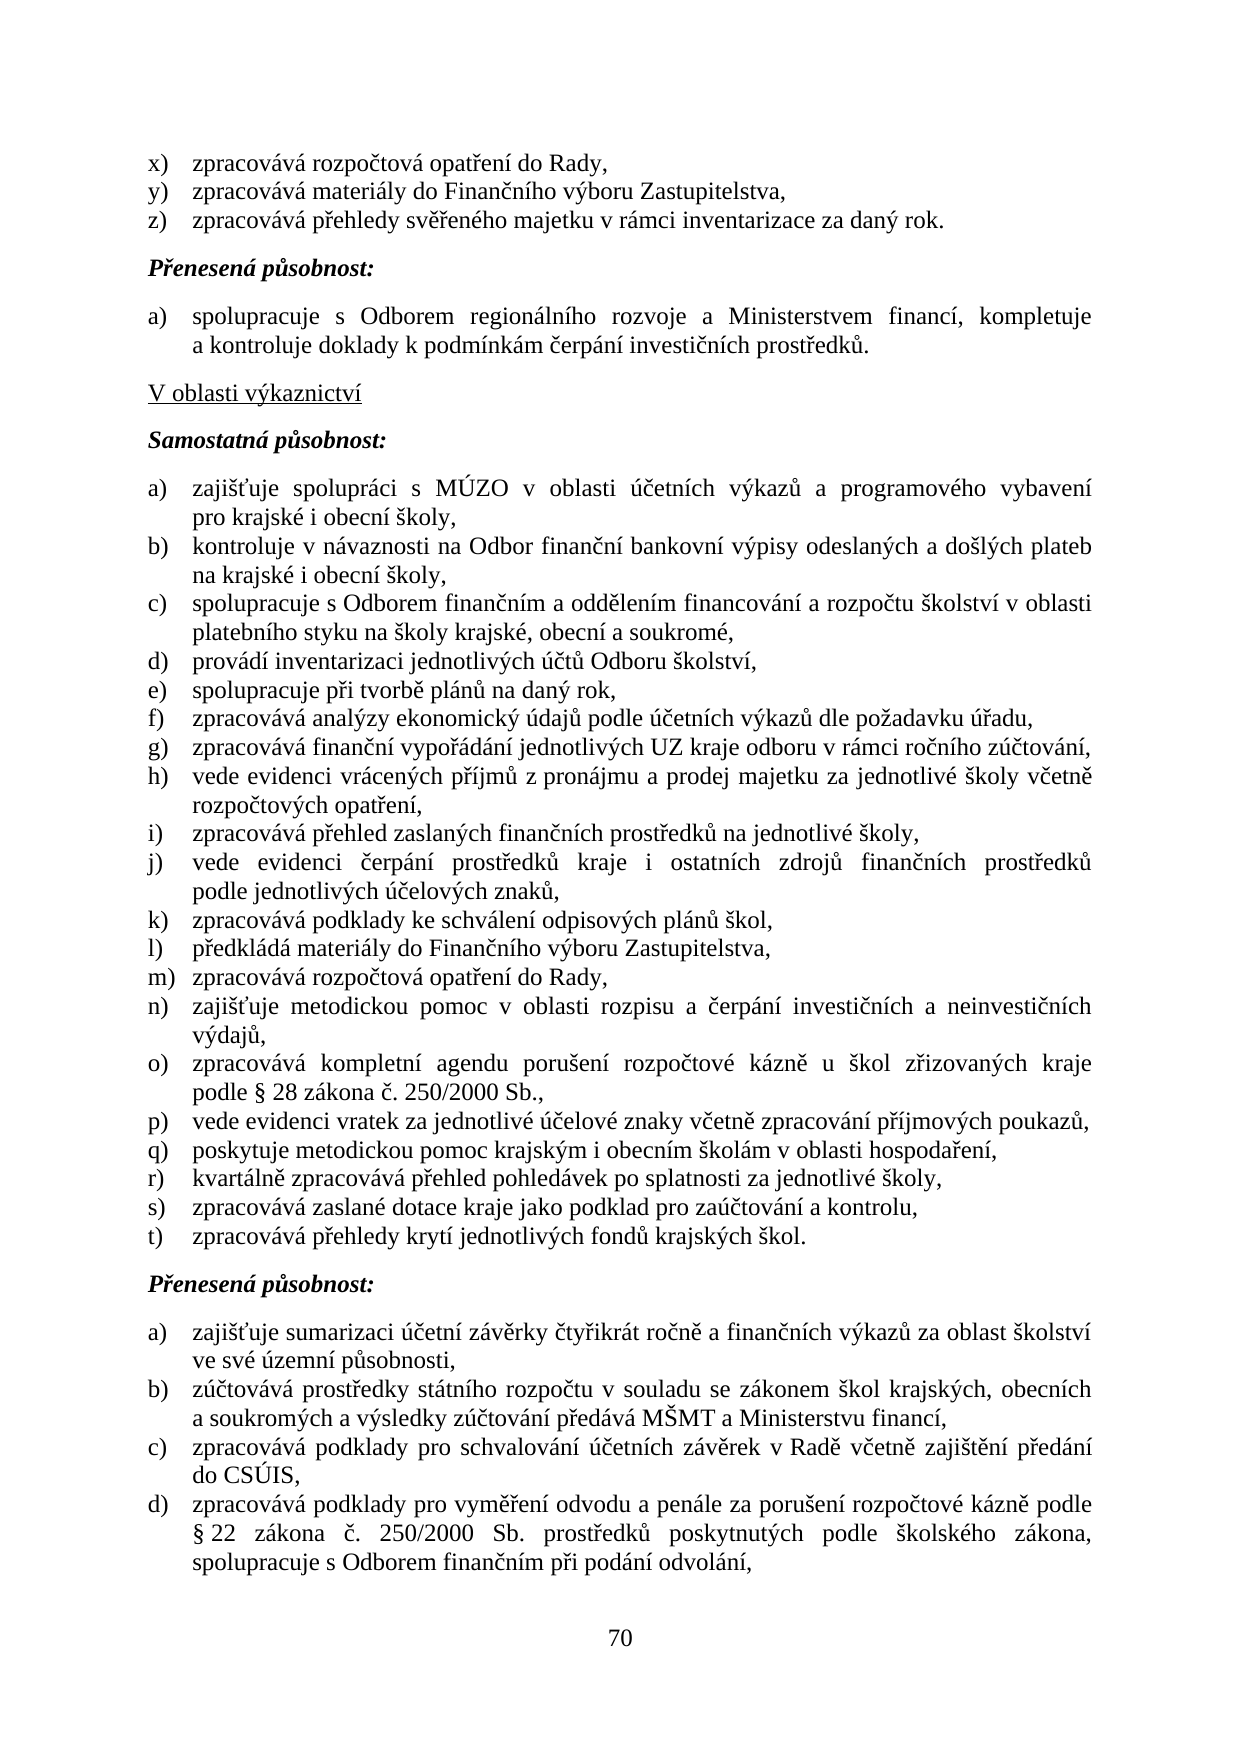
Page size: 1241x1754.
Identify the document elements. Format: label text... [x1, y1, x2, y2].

text Samostatná působnost: [148, 426, 1093, 454]
text e) spolupracuje při tvorbě plánů na daný rok, [148, 675, 1093, 703]
text m) zpracovává rozpočtová opatření do Rady, [148, 962, 1093, 991]
text Přenesená působnost: [148, 1269, 1093, 1298]
text c) spolupracuje s Odborem finančním a oddělením financování a rozpočtu školství v oblasti platebního styku na školy krajské, obecní a soukromé, [148, 588, 1093, 646]
text b) kontroluje v návaznosti na Odbor finanční bankovní výpisy odeslaných a došlých plateb na krajské i obecní školy, [148, 531, 1093, 588]
text Přenesená působnost: [148, 253, 1093, 282]
text a) spolupracuje s Odborem regionálního rozvoje a Ministerstvem financí, kompletuje a kontroluje doklady k podmínkám čerpání investičních prostředků. [148, 301, 1093, 358]
text l) předkládá materiály do Finančního výboru Zastupitelstva, [148, 933, 1093, 962]
text g) zpracovává finanční vypořádání jednotlivých UZ kraje odboru v rámci ročního zúčtování, [148, 732, 1093, 761]
text s) zpracovává zaslané dotace kraje jako podklad pro zaúčtování a kontrolu, [148, 1192, 1093, 1221]
text i) zpracovává přehled zaslaných finančních prostředků na jednotlivé školy, [148, 818, 1093, 847]
text h) vede evidenci vrácených příjmů z pronájmu a prodej majetku za jednotlivé školy včetně rozpočtových opatření, [148, 761, 1093, 818]
text c) zpracovává podklady pro schvalování účetních závěrek v Radě včetně zajištění předání do CSÚIS, [148, 1432, 1093, 1489]
text d) provádí inventarizaci jednotlivých účtů Odboru školství, [148, 646, 1093, 675]
text d) zpracovává podklady pro vyměření odvodu a penále za porušení rozpočtové kázně podle § 22 zákona č. 250/2000 Sb. prostředků poskytnutých podle školského zákona, spolupracuje s Odborem finančním při podání odvolání, [148, 1489, 1093, 1576]
text p) vede evidenci vratek za jednotlivé účelové znaky včetně zpracování příjmových poukazů, [148, 1106, 1093, 1135]
text V oblasti výkaznictví [148, 378, 1093, 406]
text z) zpracovává přehledy svěřeného majetku v rámci inventarizace za daný rok. [148, 205, 1093, 234]
text j) vede evidenci čerpání prostředků kraje i ostatních zdrojů finančních prostředků podle jednotlivých účelových znaků, [148, 847, 1093, 905]
text y) zpracovává materiály do Finančního výboru Zastupitelstva, [148, 176, 1093, 205]
text b) zúčtovává prostředky státního rozpočtu v souladu se zákonem škol krajských, obecních a soukromých a výsledky zúčtování předává MŠMT a Ministerstvu financí, [148, 1374, 1093, 1432]
text t) zpracovává přehledy krytí jednotlivých fondů krajských škol. [148, 1221, 1093, 1250]
text a) zajišťuje sumarizaci účetní závěrky čtyřikrát ročně a finančních výkazů za oblast školství ve své územní působnosti, [148, 1317, 1093, 1374]
text o) zpracovává kompletní agendu porušení rozpočtové kázně u škol zřizovaných kraje podle § 28 zákona č. 250/2000 Sb., [148, 1048, 1093, 1106]
text a) zajišťuje spolupráci s MÚZO v oblasti účetních výkazů a programového vybavení pro krajské i obecní školy, [148, 473, 1093, 531]
text r) kvartálně zpracovává přehled pohledávek po splatnosti za jednotlivé školy, [148, 1163, 1093, 1192]
text q) poskytuje metodickou pomoc krajským i obecním školám v oblasti hospodaření, [148, 1135, 1093, 1163]
text n) zajišťuje metodickou pomoc v oblasti rozpisu a čerpání investičních a neinvestičních výdajů, [148, 991, 1093, 1048]
text f) zpracovává analýzy ekonomický údajů podle účetních výkazů dle požadavku úřadu, [148, 703, 1093, 732]
text k) zpracovává podklady ke schválení odpisových plánů škol, [148, 905, 1093, 933]
text x) zpracovává rozpočtová opatření do Rady, [148, 148, 1093, 176]
